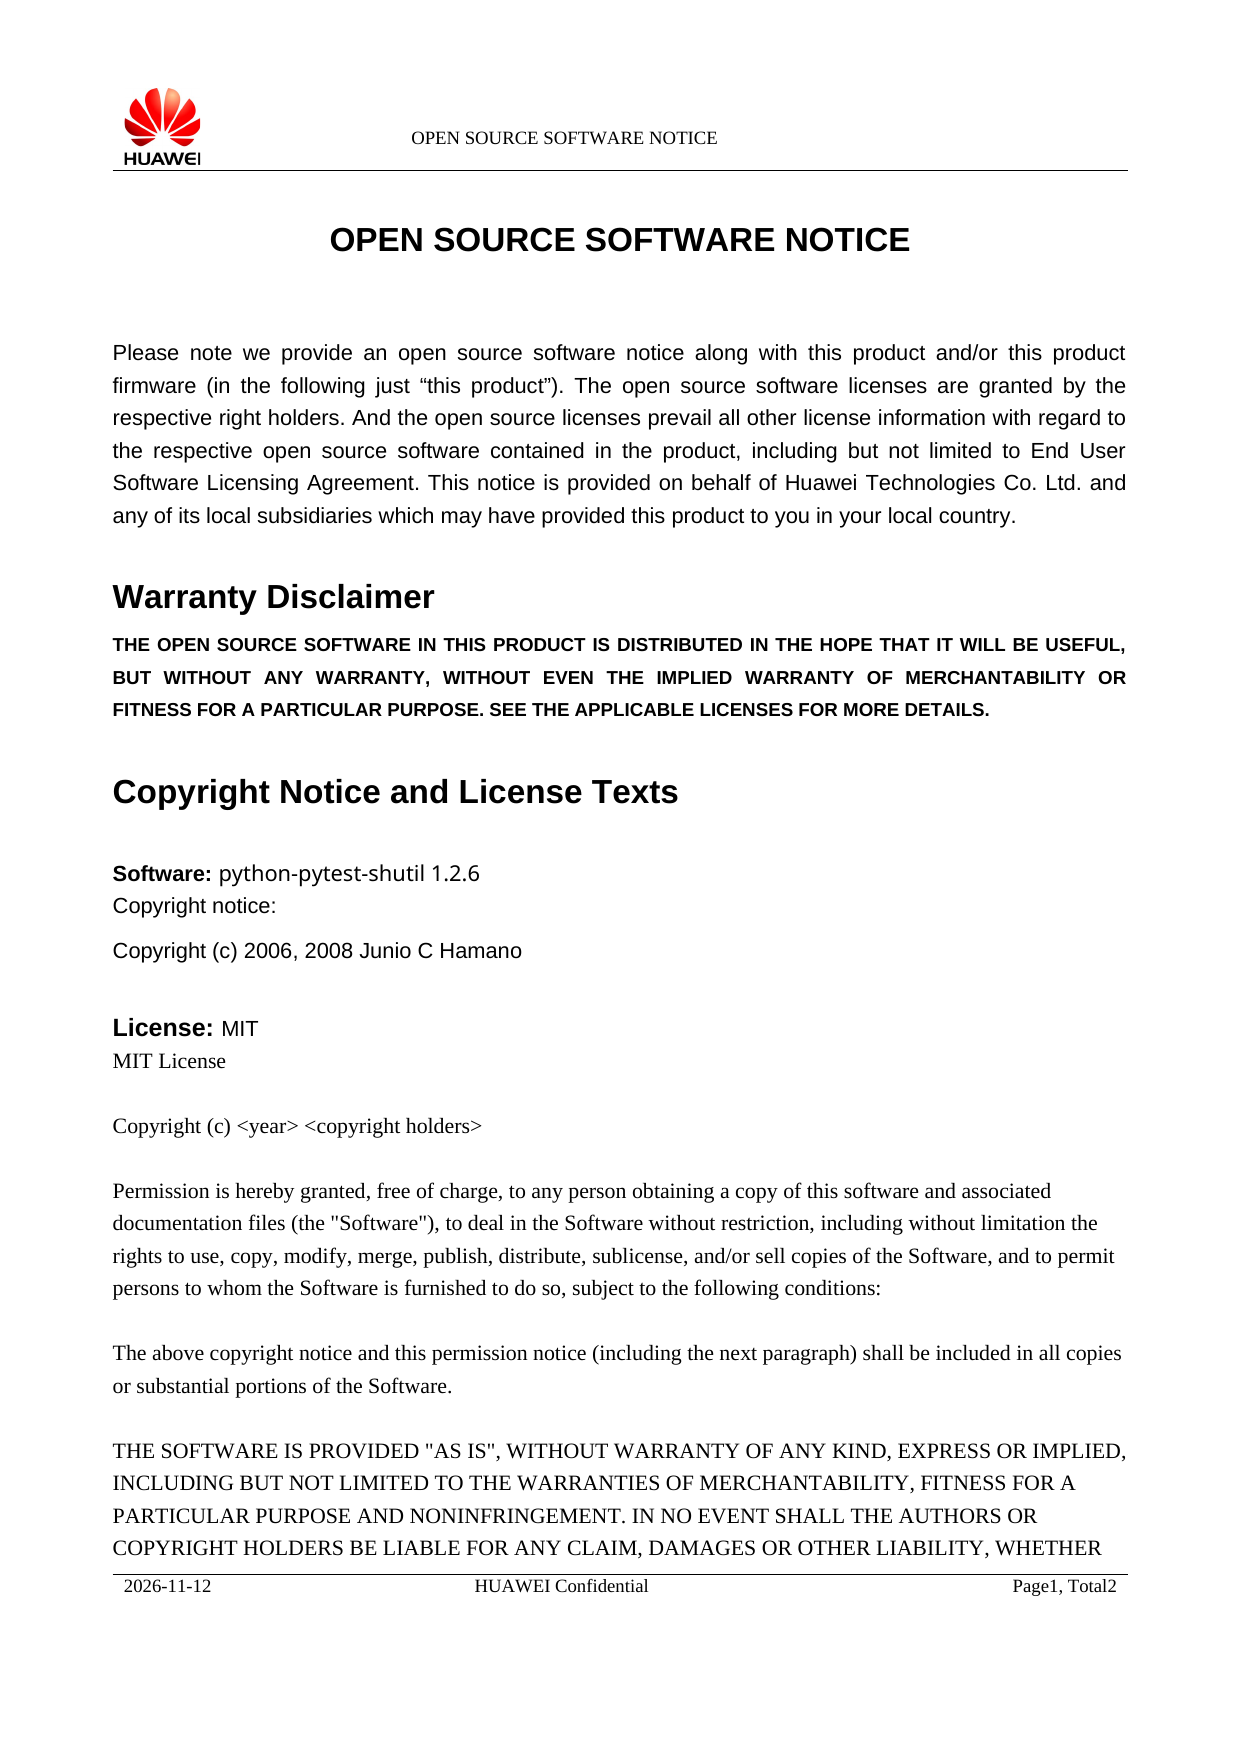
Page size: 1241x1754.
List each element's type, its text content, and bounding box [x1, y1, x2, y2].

picture [124, 88, 201, 165]
text Copyright Notice and License Texts [112, 759, 1128, 824]
text Please note we provide an open source software notice along with this product and/or this product firmware (in the following just “this product”). The open source software licenses are granted by the respective right holders. And the open source licenses prevail all other license information with regard to the respective open source software contained in the product, including but not limited to End User Software Licensing Agreement. This notice is provided on behalf of Huawei Technologies Co. Ltd. and any of its local subsidiaries which may have provided this product to you in your local country. [112, 336, 1128, 531]
text Copyright (c) 2006, 2008 Junio C Hamano [112, 934, 1128, 966]
text OPEN SOURCE SOFTWARE NOTICE [112, 206, 1128, 271]
text License: MIT [112, 1012, 1128, 1044]
text Warranty Disclaimer [112, 564, 1128, 629]
title Software: python-pytest-shutil 1.2.6 [112, 856, 1128, 889]
text The open source software in this product is distributed in the hope that it will be useful, but WITHOUT ANY WARRANTY, without even the implied warranty of MERCHANTABILITY or FITNESS FOR A PARTICULAR PURPOSE. See the applicable licenses for more details. [112, 629, 1128, 726]
text Copyright notice: [112, 889, 1128, 921]
